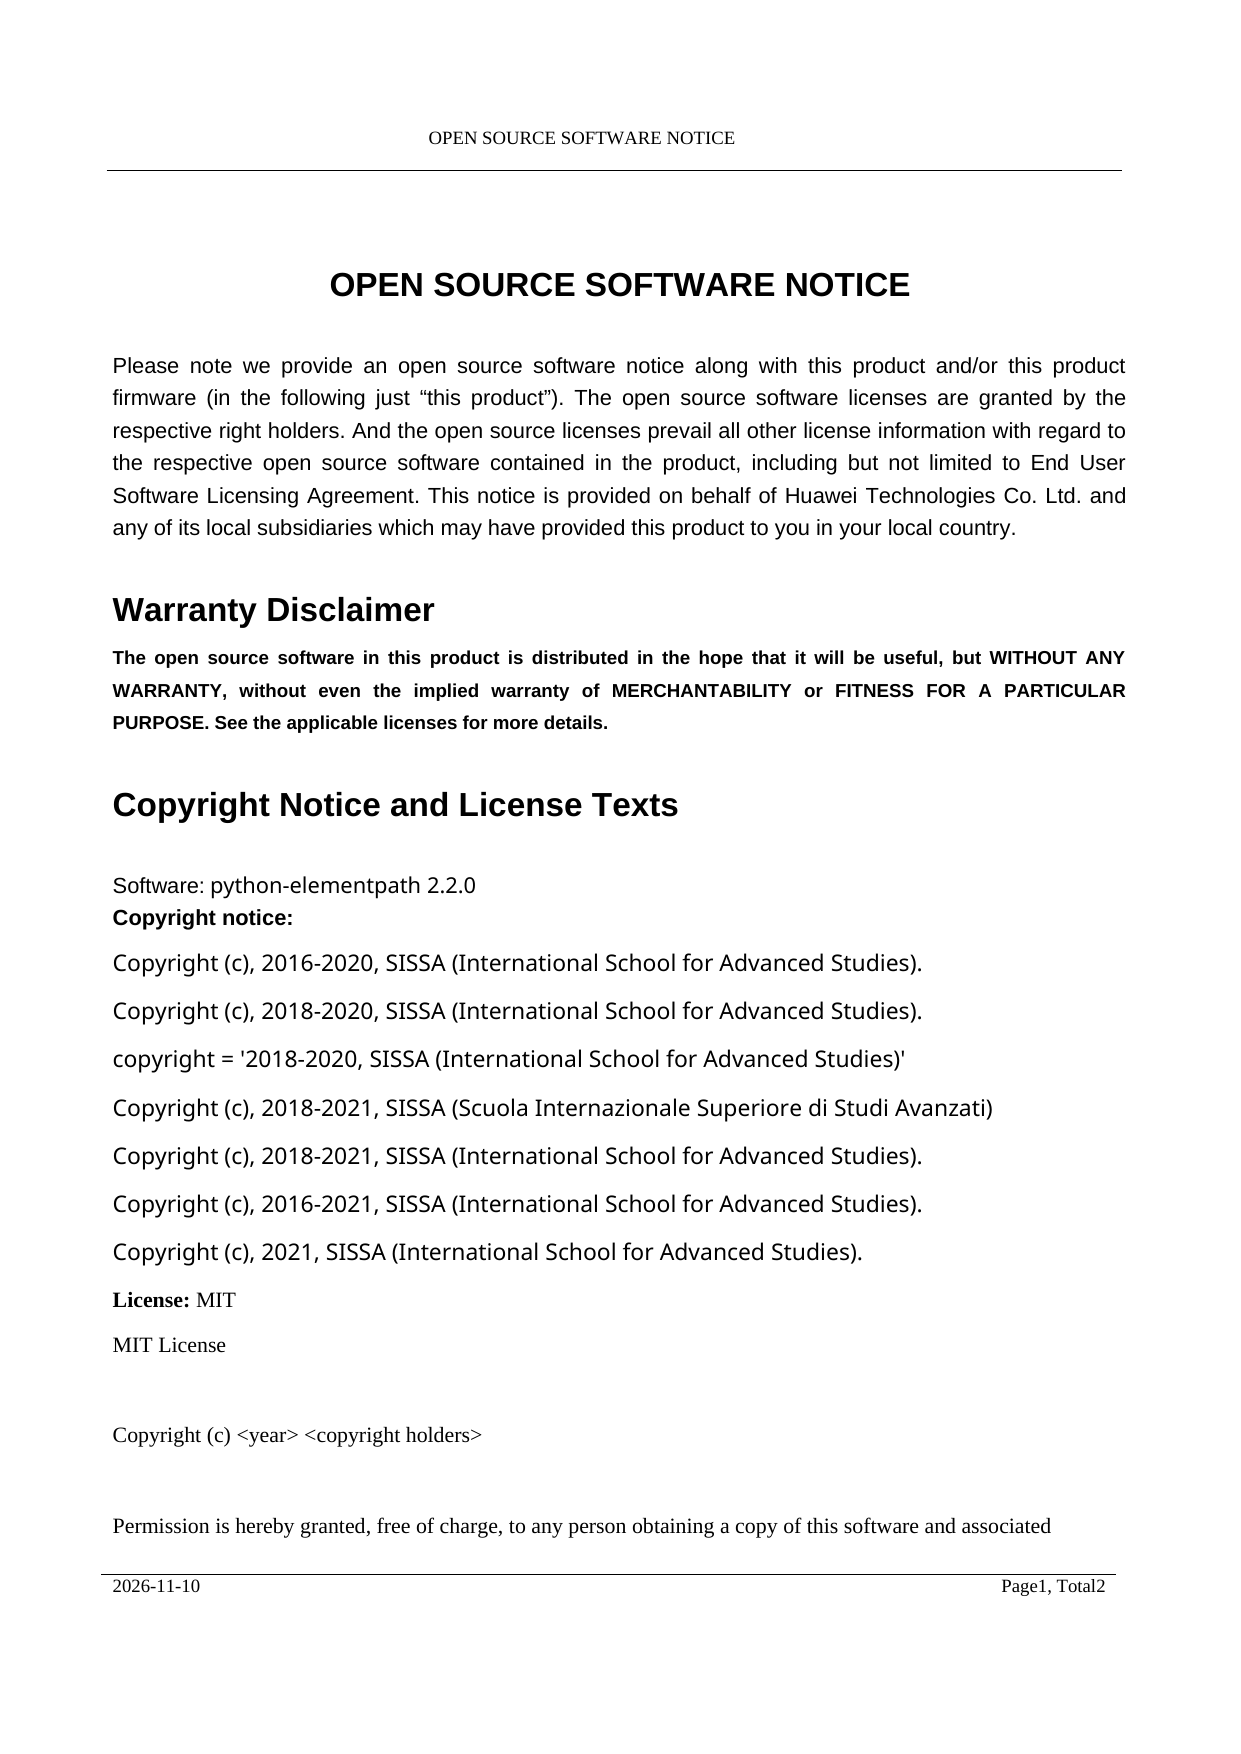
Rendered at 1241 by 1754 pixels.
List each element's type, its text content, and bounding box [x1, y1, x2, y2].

text Please note we provide an open source software notice along with this product and/or this product firmware (in the following just “this product”). The open source software licenses are granted by the respective right holders. And the open source licenses prevail all other license information with regard to the respective open source software contained in the product, including but not limited to End User Software Licensing Agreement. This notice is provided on behalf of Huawei Technologies Co. Ltd. and any of its local subsidiaries which may have provided this product to you in your local country. [112, 349, 1128, 544]
text Copyright (c), 2021, SISSA (International School for Advanced Studies). [112, 1235, 1128, 1268]
text OPEN SOURCE SOFTWARE NOTICE [112, 251, 1128, 316]
text Copyright (c), 2018-2021, SISSA (International School for Advanced Studies). [112, 1139, 1128, 1172]
text License: MIT [112, 1283, 1128, 1316]
text Copyright (c), 2018-2020, SISSA (International School for Advanced Studies). [112, 995, 1128, 1027]
text The open source software in this product is distributed in the hope that it will be useful, but WITHOUT ANY WARRANTY, without even the implied warranty of MERCHANTABILITY or FITNESS FOR A PARTICULAR PURPOSE. See the applicable licenses for more details. [112, 641, 1128, 739]
text Copyright (c) <year> <copyright holders> [112, 1419, 1128, 1451]
text Copyright Notice and License Texts [112, 771, 1128, 836]
text Copyright notice: [112, 901, 1128, 934]
text Software: python-elementpath 2.2.0 [112, 869, 1128, 901]
text Copyright (c), 2016-2021, SISSA (International School for Advanced Studies). [112, 1187, 1128, 1220]
text Copyright (c), 2018-2021, SISSA (Scuola Internazionale Superiore di Studi Avanzati) [112, 1091, 1128, 1123]
text MIT License [112, 1328, 1128, 1361]
text Copyright (c), 2016-2020, SISSA (International School for Advanced Studies). [112, 947, 1128, 979]
text copyright = '2018-2020, SISSA (International School for Advanced Studies)' [112, 1043, 1128, 1075]
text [112, 1509, 1128, 1541]
text Warranty Disclaimer [112, 576, 1128, 641]
